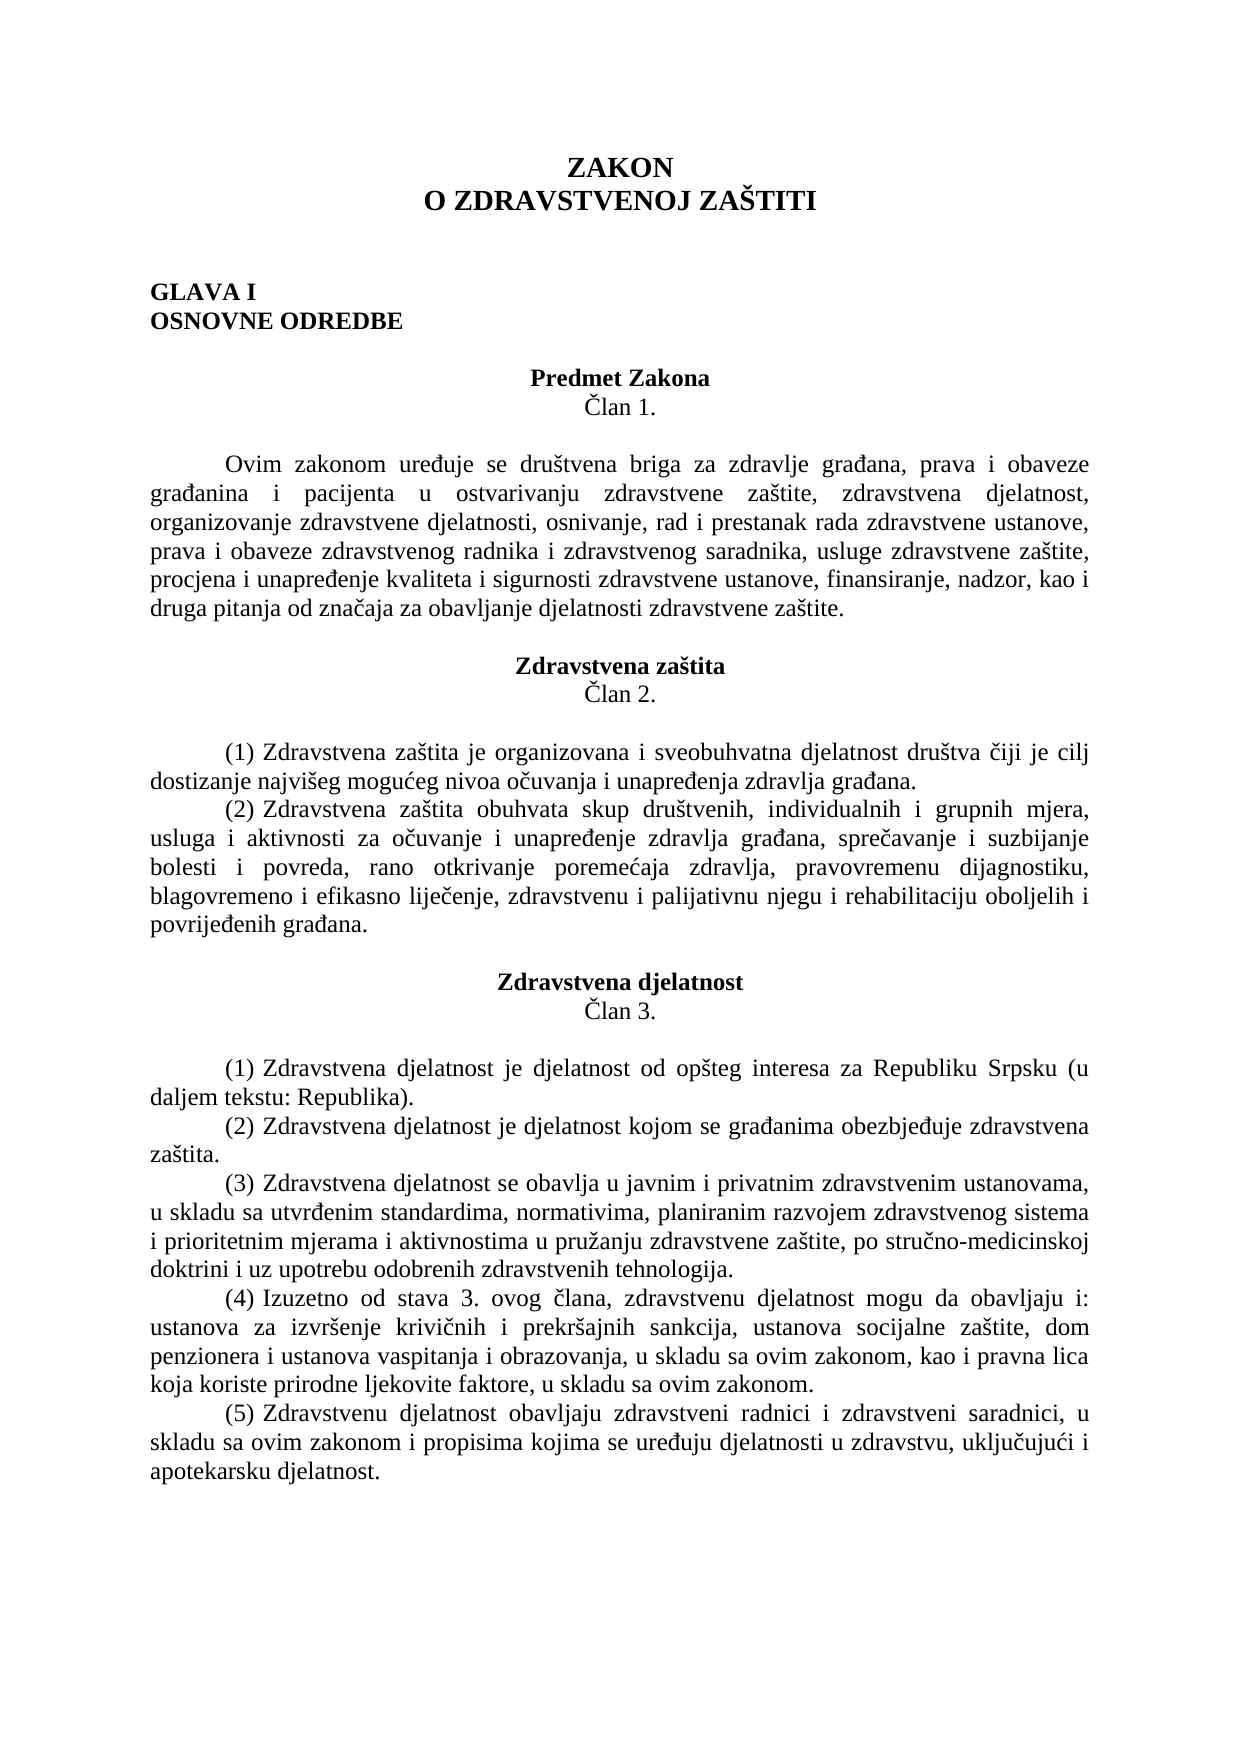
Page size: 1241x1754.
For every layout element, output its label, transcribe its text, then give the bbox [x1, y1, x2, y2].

text O ZDRAVSTVENOJ ZAŠTITI [150, 183, 1090, 217]
list Zdravstvena djelatnost se obavlja u javnim i privatnim zdravstvenim ustanovama, u skladu sa utvrđenim standardima, normativima, planiranim razvojem zdravstvenog sistema i prioritetnim mjerama i aktivnostima u pružanju zdravstvene zaštite, po stručno-medicinskoj doktrini i uz upotrebu odobrenih zdravstvenih tehnologija. [150, 1168, 1090, 1283]
text Zdravstvena zaštita [150, 651, 1090, 679]
text OSNOVNE ODREDBE [150, 306, 1090, 334]
text Član 2. [150, 679, 1090, 708]
list Zdravstvena zaštita obuhvata skup društvenih, individualnih i grupnih mjera, usluga i aktivnosti za očuvanje i unapređenje zdravlja građana, sprečavanje i suzbijanje bolesti i povreda, rano otkrivanje poremećaja zdravlja, pravovremenu dijagnostiku, blagovremeno i efikasno liječenje, zdravstvenu i palijativnu njegu i rehabilitaciju oboljelih i povrijeđenih građana. [150, 794, 1090, 938]
list Zdravstvena djelatnost je djelatnost od opšteg interesa za Republiku Srpsku (u daljem tekstu: Republika). [150, 1053, 1090, 1111]
text Član 3. [150, 996, 1090, 1024]
list Zdravstvenu djelatnost obavljaju zdravstveni radnici i zdravstveni saradnici, u skladu sa ovim zakonom i propisima kojima se uređuju djelatnosti u zdravstvu, uključujući i apotekarsku djelatnost. [150, 1398, 1090, 1484]
list Izuzetno od stava 3. ovog člana, zdravstvenu djelatnost mogu da obavljaju i: ustanova za izvršenje krivičnih i prekršajnih sankcija, ustanova socijalne zaštite, dom penzionera i ustanova vaspitanja i obrazovanja, u skladu sa ovim zakonom, kao i pravna lica koja koriste prirodne ljekovite faktore, u skladu sa ovim zakonom. [150, 1283, 1090, 1398]
text Ovim zakonom uređuje se društvena briga za zdravlje građana, prava i obaveze građanina i pacijenta u ostvarivanju zdravstvene zaštite, zdravstvena djelatnost, organizovanje zdravstvene djelatnosti, osnivanje, rad i prestanak rada zdravstvene ustanove, prava i obaveze zdravstvenog radnika i zdravstvenog saradnika, usluge zdravstvene zaštite, procjena i unapređenje kvaliteta i sigurnosti zdravstvene ustanove, finansiranje, nadzor, kao i druga pitanja od značaja za obavljanje djelatnosti zdravstvene zaštite. [150, 449, 1090, 622]
text Predmet Zakona [150, 363, 1090, 392]
text GLAVA I [150, 277, 1090, 306]
list Zdravstvena zaštita je organizovana i sveobuhvatna djelatnost društva čiji je cilj dostizanje najvišeg mogućeg nivoa očuvanja i unapređenja zdravlja građana. [150, 737, 1090, 794]
text Zdravstvena djelatnost [150, 967, 1090, 996]
text Član 1. [150, 392, 1090, 421]
text ZAKON [150, 150, 1090, 183]
list Zdravstvena djelatnost je djelatnost kojom se građanima obezbjeđuje zdravstvena zaštita. [150, 1111, 1090, 1168]
